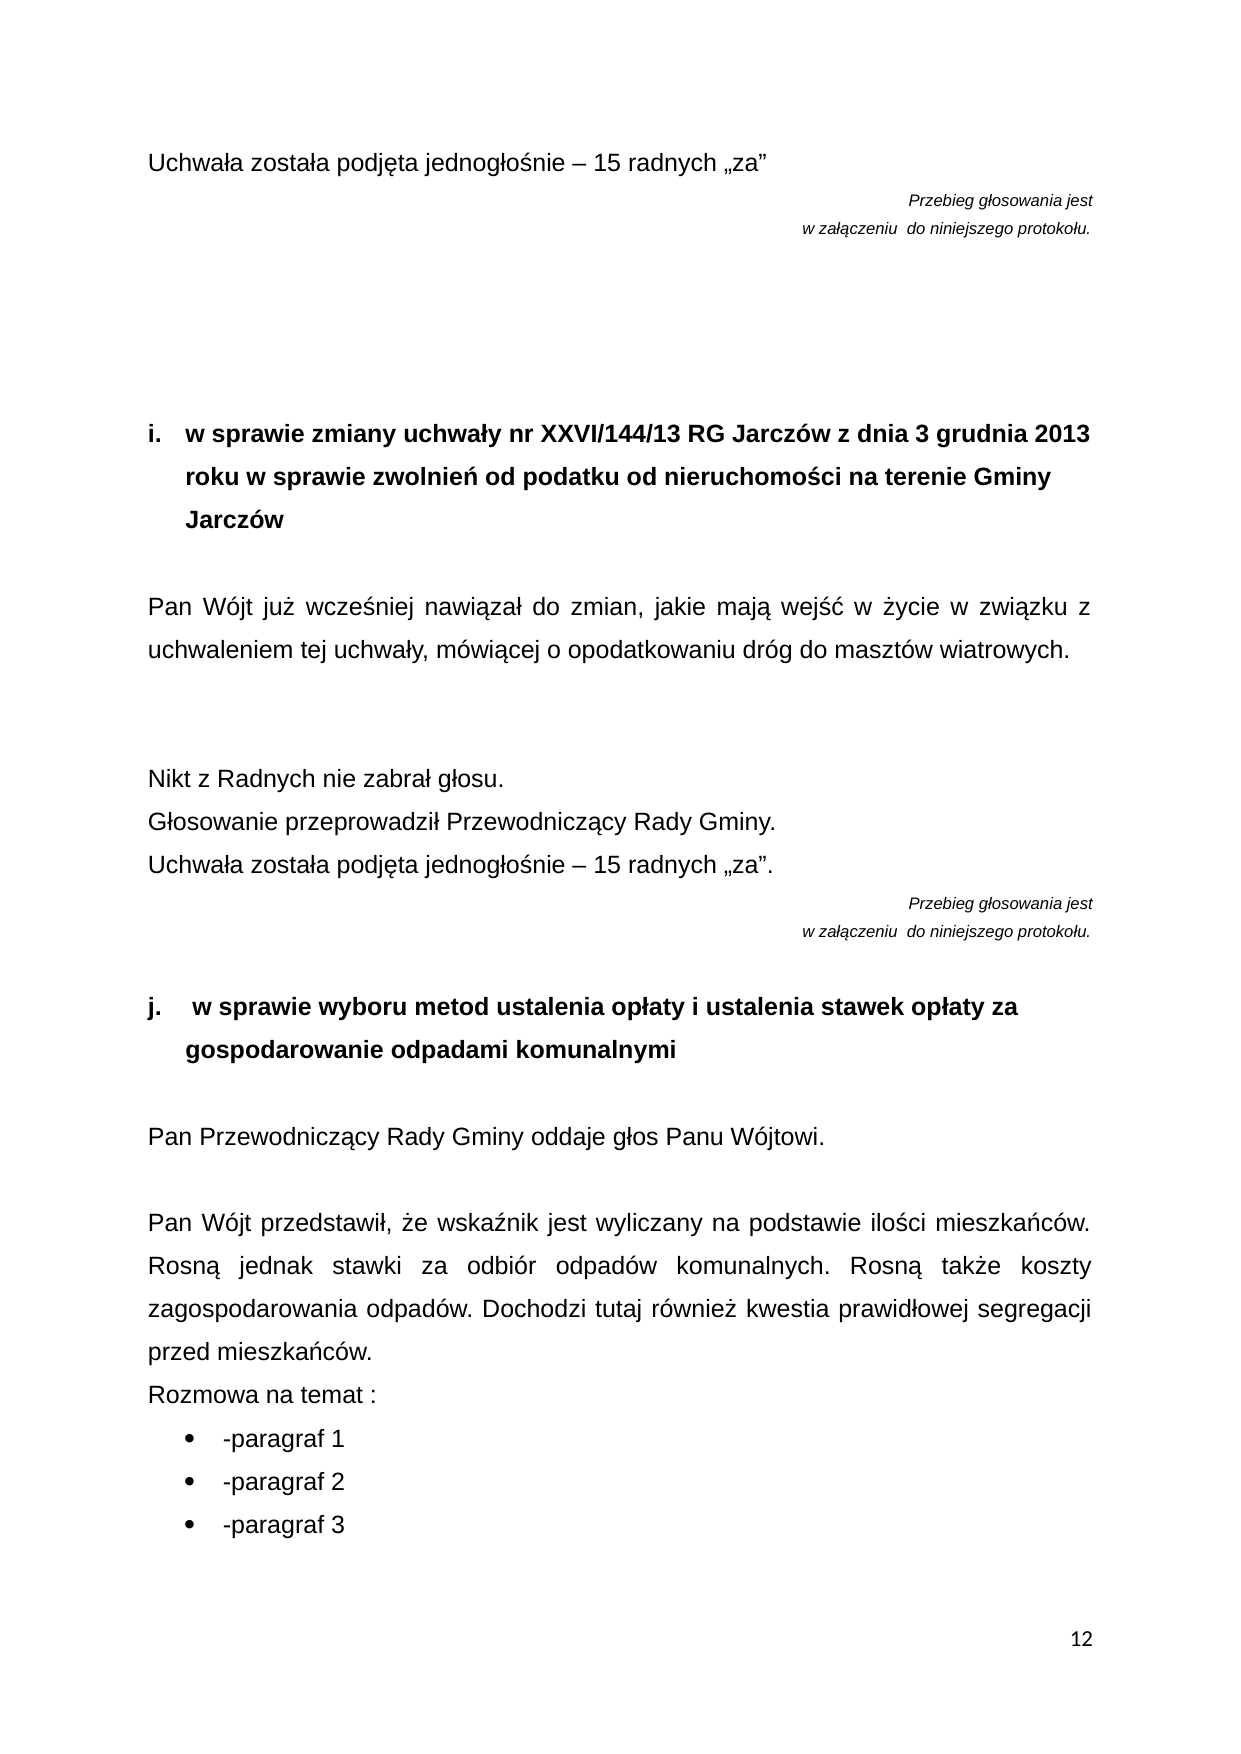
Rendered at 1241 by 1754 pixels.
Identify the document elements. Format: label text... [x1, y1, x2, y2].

list -paragraf 1 [185, 1424, 1093, 1452]
text Przebieg głosowania jest [223, 893, 1093, 913]
list w sprawie zmiany uchwały nr XXVI/144/13 RG Jarczów z dnia 3 grudnia 2013 roku w sprawie zwolnień od podatku od nieruchomości na terenie Gminy Jarczów [148, 419, 1093, 534]
text Pan Wójt przedstawił, że wskaźnik jest wyliczany na podstawie ilości mieszkańców. Rosną jednak stawki za odbiór odpadów komunalnych. Rosną także koszty zagospodarowania odpadów. Dochodzi tutaj również kwestia prawidłowej segregacji przed mieszkańców. [148, 1208, 1093, 1366]
text Pan Wójt już wcześniej nawiązał do zmian, jakie mają wejść w życie w związku z uchwaleniem tej uchwały, mówiącej o opodatkowaniu dróg do masztów wiatrowych. [148, 592, 1093, 663]
text Uchwała została podjęta jednogłośnie – 15 radnych „za” [148, 148, 1093, 176]
list -paragraf 3 [185, 1510, 1093, 1539]
text Nikt z Radnych nie zabrał głosu. [148, 764, 1093, 793]
text Pan Przewodniczący Rady Gminy oddaje głos Panu Wójtowi. [148, 1122, 1093, 1151]
text Rozmowa na temat : [148, 1381, 1093, 1409]
text w załączeniu do niniejszego protokołu. [223, 921, 1093, 941]
text Przebieg głosowania jest [223, 191, 1093, 210]
text w załączeniu do niniejszego protokołu. [223, 219, 1093, 238]
list -paragraf 2 [185, 1467, 1093, 1496]
text Uchwała została podjęta jednogłośnie – 15 radnych „za”. [148, 850, 1093, 879]
list w sprawie wyboru metod ustalenia opłaty i ustalenia stawek opłaty za gospodarowanie odpadami komunalnymi [148, 992, 1093, 1064]
text Głosowanie przeprowadził Przewodniczący Rady Gminy. [148, 807, 1093, 836]
